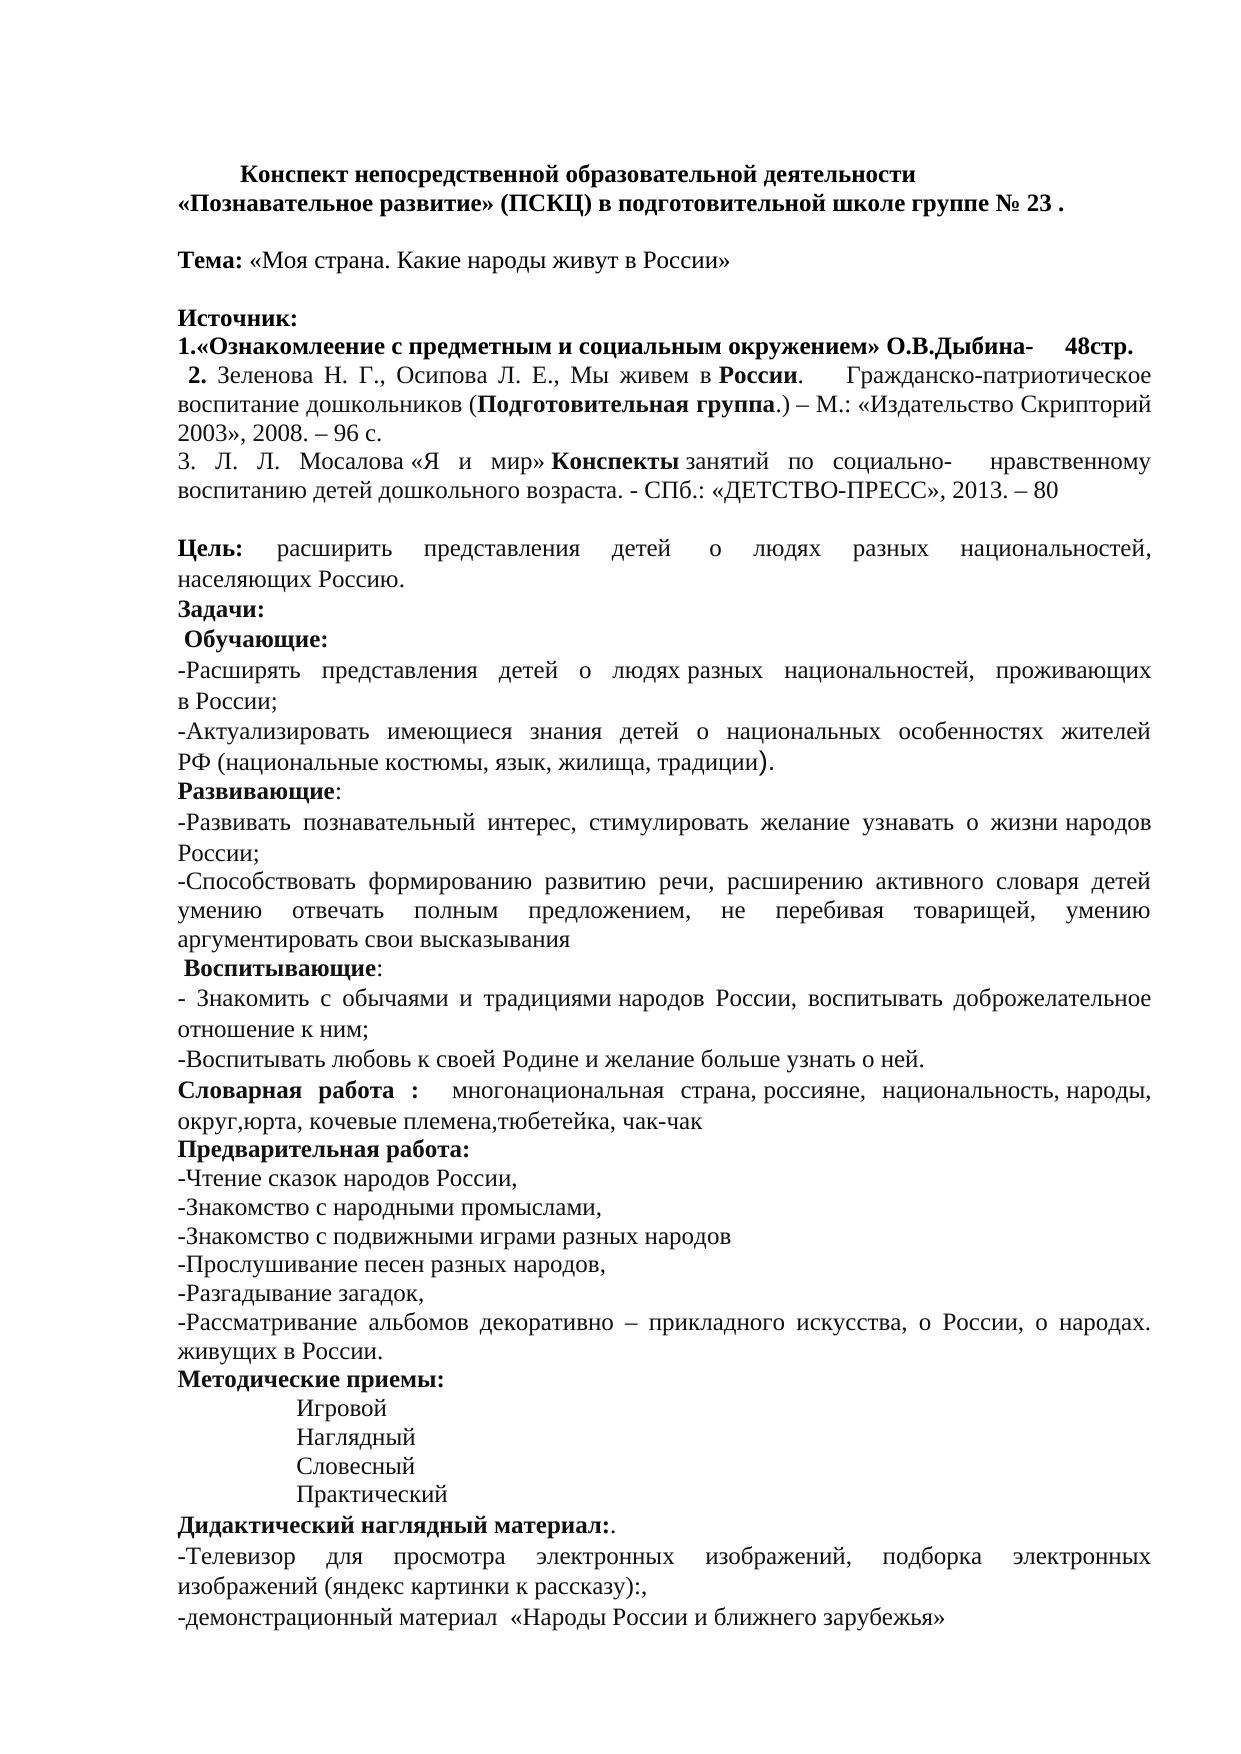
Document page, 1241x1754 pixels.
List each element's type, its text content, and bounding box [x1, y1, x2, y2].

text -демонстрационный материал «Народы России и ближнего зарубежья» [177, 1600, 1152, 1631]
text Развивающие: [177, 776, 1152, 805]
text -Способствовать формированию развитию речи, расширению активного словаря детей умению отвечать полным предложением, не перебивая товарищей, умению аргументировать свои высказывания [177, 866, 1152, 953]
text 2. Зеленова Н. Г., Осипова Л. Е., Мы живем в России. Гражданско-патриотическое воспитание дошкольников (Подготовительная группа.) – М.: «Издательство Скрипторий 2003», 2008. – 96 с. [177, 360, 1152, 446]
text Тема: «Моя страна. Какие народы живут в России» [177, 245, 1152, 274]
text -Прослушивание песен разных народов, [177, 1249, 1152, 1278]
text 1.«Ознакомлеение с предметным и социальным окружением» О.В.Дыбина- 48стр. [177, 331, 1152, 360]
text -Знакомство с народными промыслами, [177, 1192, 1152, 1221]
text Словесный [177, 1451, 1152, 1479]
text Предварительная работа: [177, 1134, 1152, 1163]
text Методические приемы: [177, 1364, 1152, 1393]
text - Знакомить с обычаями и традициями народов России, воспитывать доброжелательное отношение к ним; [177, 981, 1152, 1043]
text Конспект непосредственной образовательной деятельности [177, 159, 1152, 188]
text -Актуализировать имеющиеся знания детей о национальных особенностях жителей РФ (национальные костюмы, язык, жилища, традиции). [177, 714, 1152, 776]
text -Телевизор для просмотра электронных изображений, подборка электронных изображений (яндекс картинки к рассказу):, [177, 1539, 1152, 1600]
text Воспитывающие: [177, 953, 1152, 981]
text «Познавательное развитие» (ПСКЦ) в подготовительной школе группе № 23 . [177, 188, 1152, 216]
text Задачи: [177, 594, 1152, 623]
text Словарная работа : многонациональная страна, россияне, национальность, народы, округ,юрта, кочевые племена,тюбетейка, чак-чак [177, 1073, 1152, 1134]
text Цель: расширить представления детей о людях разных национальностей, населяющих Россию. [177, 533, 1152, 594]
text -Знакомство с подвижными играми разных народов [177, 1221, 1152, 1249]
text Источник: [177, 303, 1152, 331]
text -Расширять представления детей о людях разных национальностей, проживающих в России; [177, 653, 1152, 714]
text -Разгадывание загадок, [177, 1278, 1152, 1307]
text -Воспитывать любовь к своей Родине и желание больше узнать о ней. [177, 1043, 1152, 1073]
text -Рассматривание альбомов декоративно – прикладного искусства, о России, о народах. живущих в России. [177, 1307, 1152, 1364]
text -Развивать познавательный интерес, стимулировать желание узнавать о жизни народов России; [177, 805, 1152, 866]
text -Чтение сказок народов России, [177, 1163, 1152, 1192]
text Практический [177, 1479, 1152, 1508]
text Обучающие: [177, 623, 1152, 653]
text 3. Л. Л. Мосалова «Я и мир» Конспекты занятий по социально- нравственному воспитанию детей дошкольного возраста. - СПб.: «ДЕТСТВО-ПРЕСС», 2013. – 80 [177, 446, 1152, 504]
text Дидактический наглядный материал:. [177, 1508, 1152, 1539]
text Наглядный [177, 1422, 1152, 1451]
text Игровой [177, 1393, 1152, 1422]
